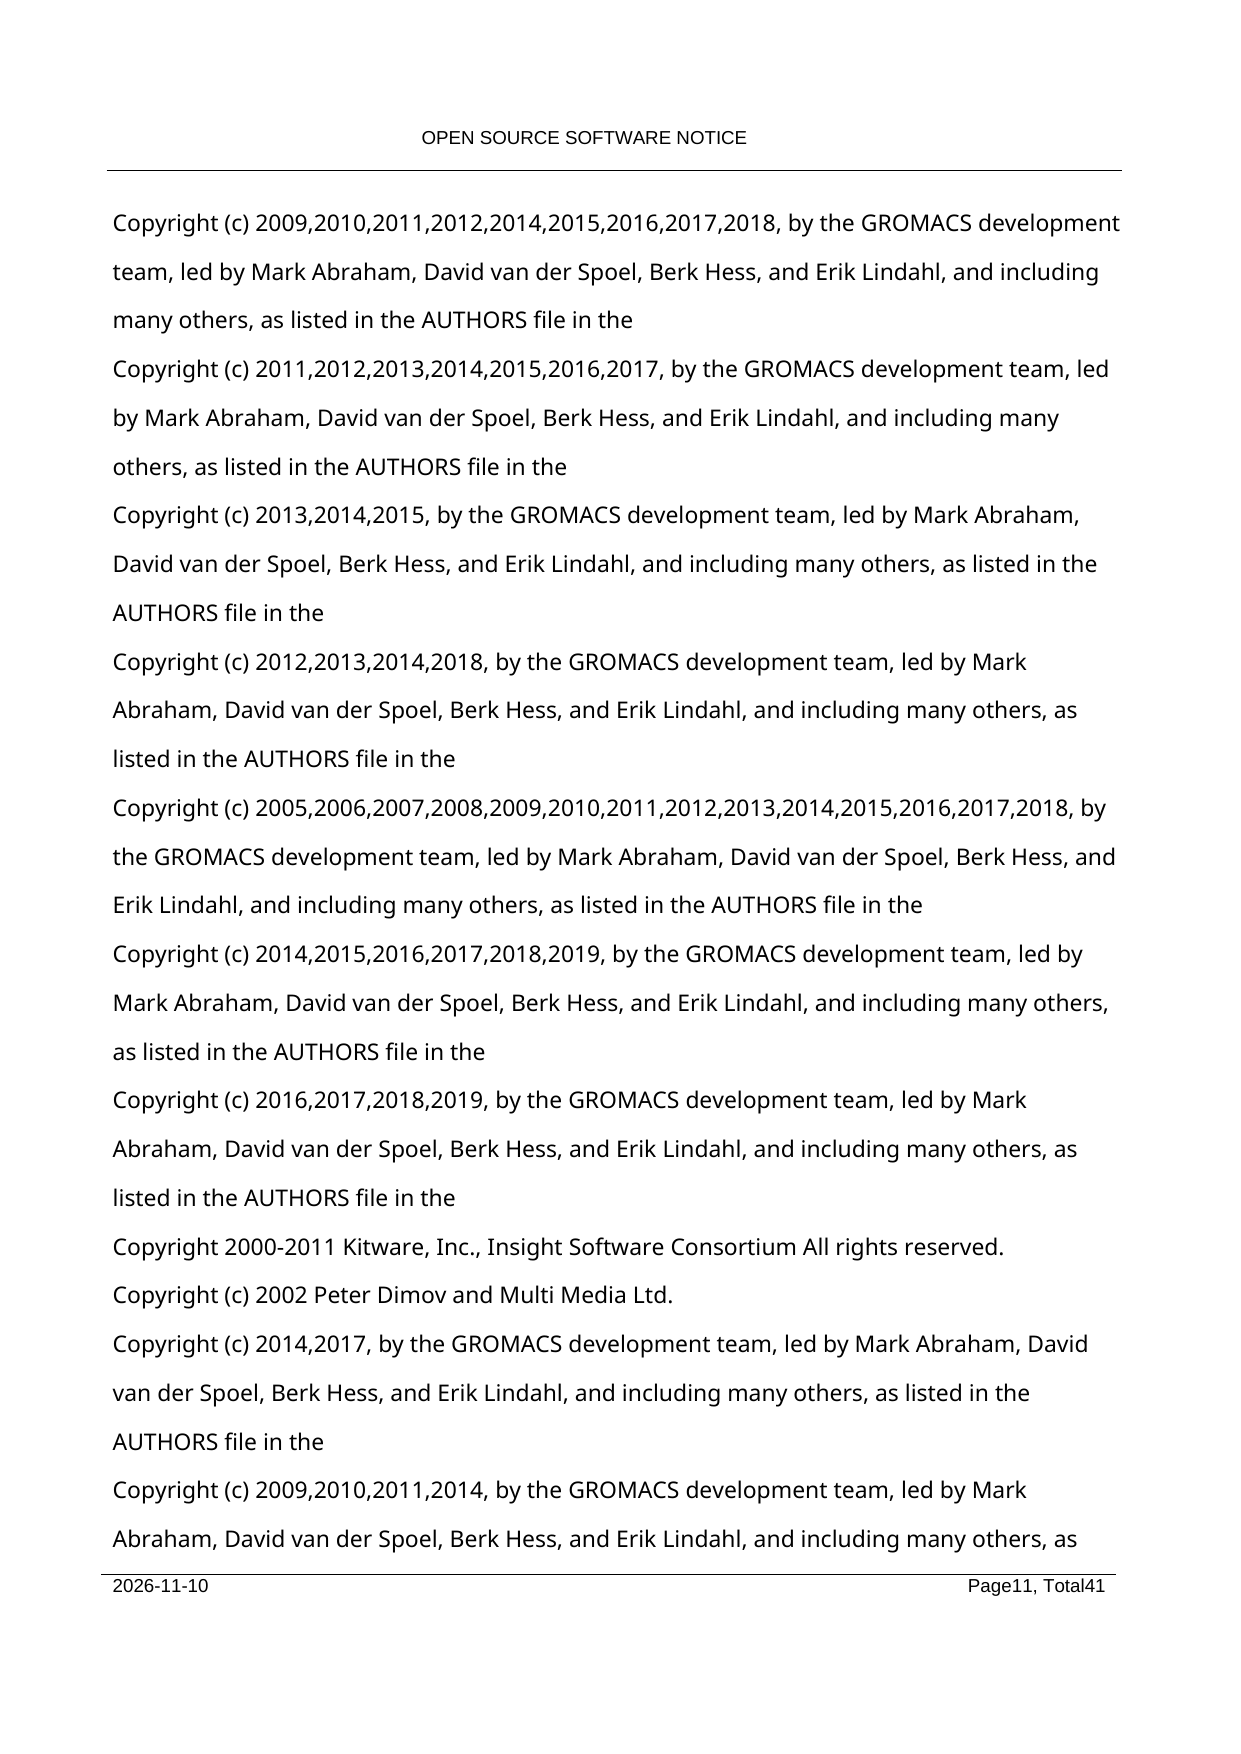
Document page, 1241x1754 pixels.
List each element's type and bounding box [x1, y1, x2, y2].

text [112, 206, 1128, 1555]
